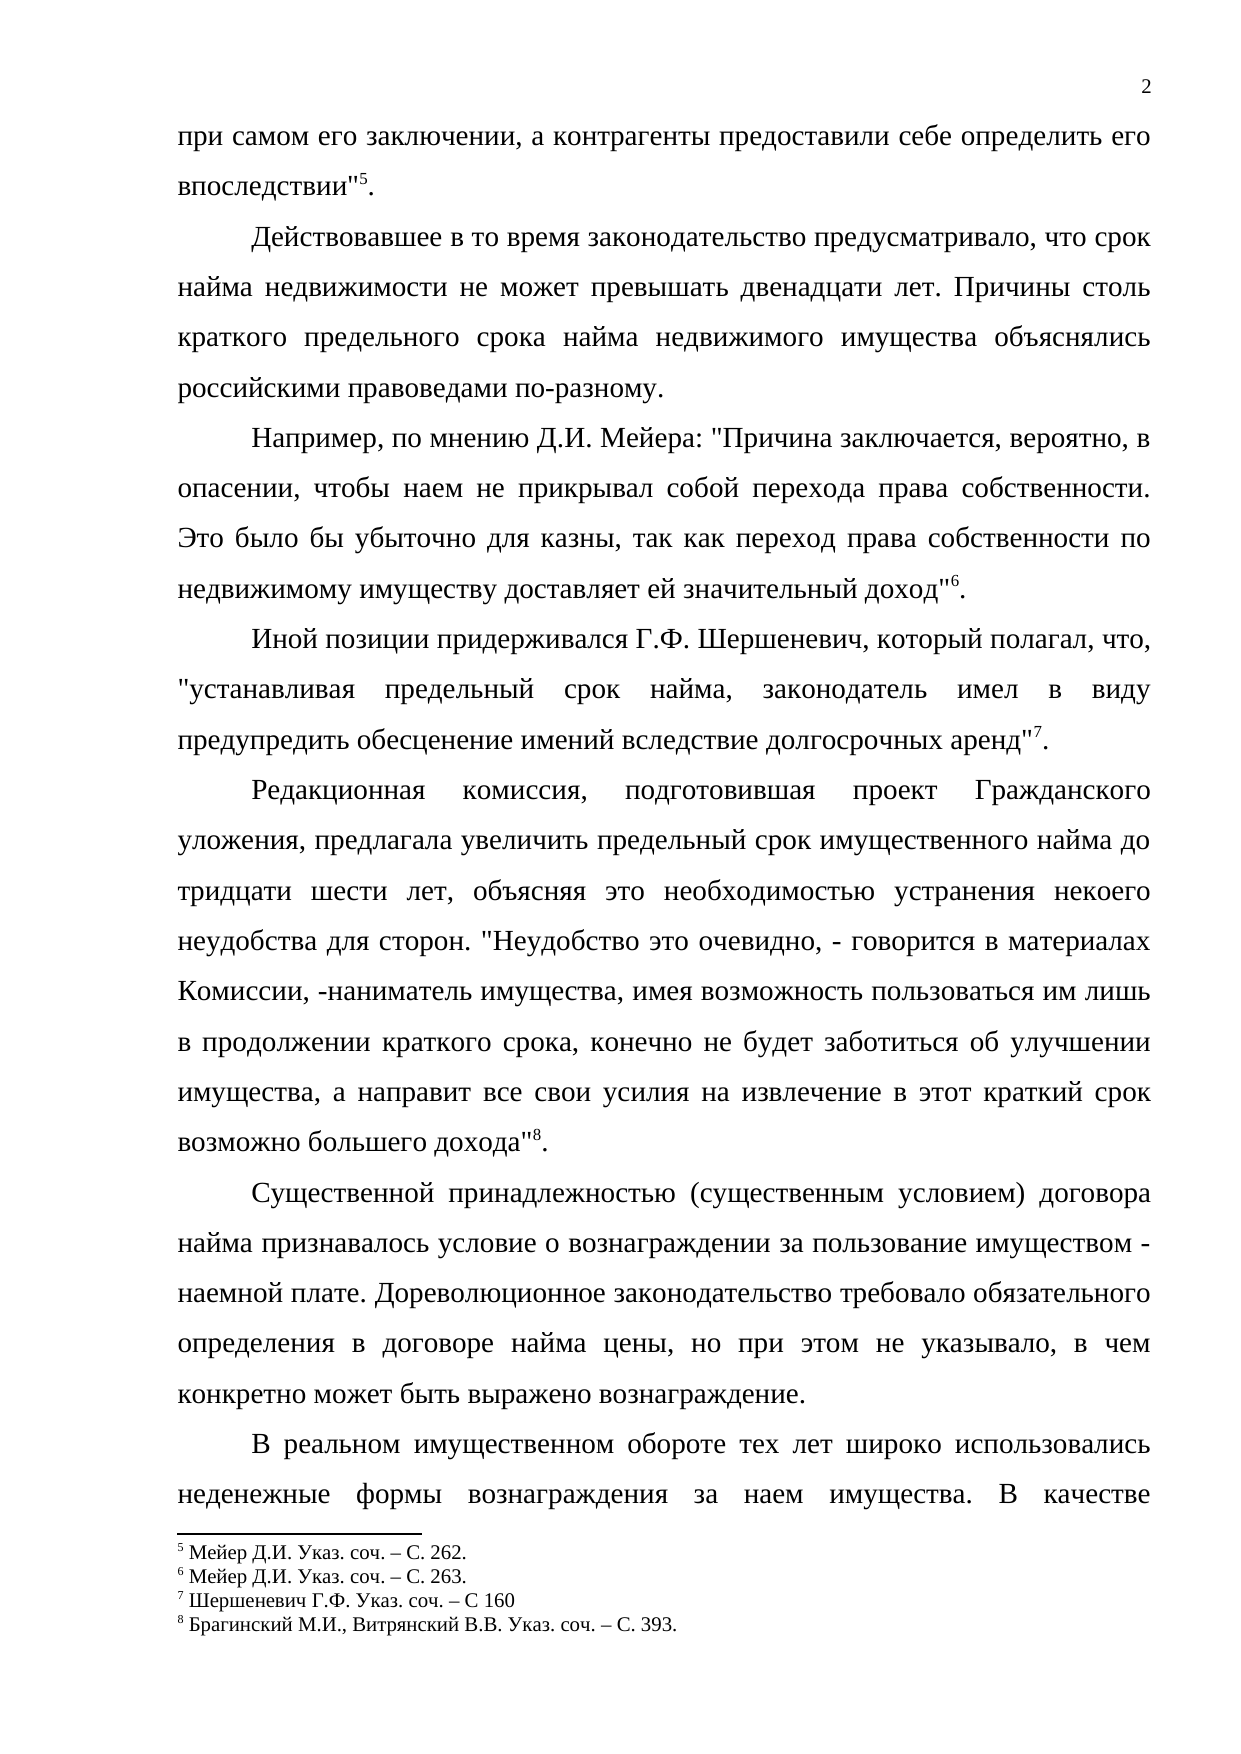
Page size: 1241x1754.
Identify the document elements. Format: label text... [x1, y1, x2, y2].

text Например, по мнению Д.И. Мейера: "Причина заключается, вероятно, в опасении, чтобы наем не прикрывал собой перехода права собственности. Это было бы убыточно для казны, так как переход права собственности по недвижимому имуществу доставляет ей значительный доход". [177, 420, 1152, 604]
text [177, 1426, 1152, 1510]
text Действовавшее в то время законодательство предусматривало, что срок найма недвижимости не может превышать двенадцати лет. Причины столь краткого предельного срока найма недвижимого имущества объяснялись российскими правоведами по-разному. [177, 219, 1152, 403]
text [177, 118, 1152, 202]
text Иной позиции придерживался Г.Ф. Шершеневич, который полагал, что, "устанавливая предельный срок найма, законодатель имел в виду предупредить обесценение имений вследствие долгосрочных аренд". [177, 621, 1152, 755]
text Редакционная комиссия, подготовившая проект Гражданского уложения, предлагала увеличить предельный срок имущественного найма до тридцати шести лет, объясняя это необходимостью устранения некоего неудобства для сторон. "Неудобство это очевидно, - говорится в материалах Комиссии, -наниматель имущества, имея возможность пользоваться им лишь в продолжении краткого срока, конечно не будет заботиться об улучшении имущества, а направит все свои усилия на извлечение в этот краткий срок возможно большего дохода". [177, 772, 1152, 1158]
text Существенной принадлежностью (существенным условием) договора найма признавалось условие о вознаграждении за пользование имуществом -наемной плате. Дореволюционное законодательство требовало обязательного определения в договоре найма цены, но при этом не указывало, в чем конкретно может быть выражено вознаграждение. [177, 1175, 1152, 1409]
